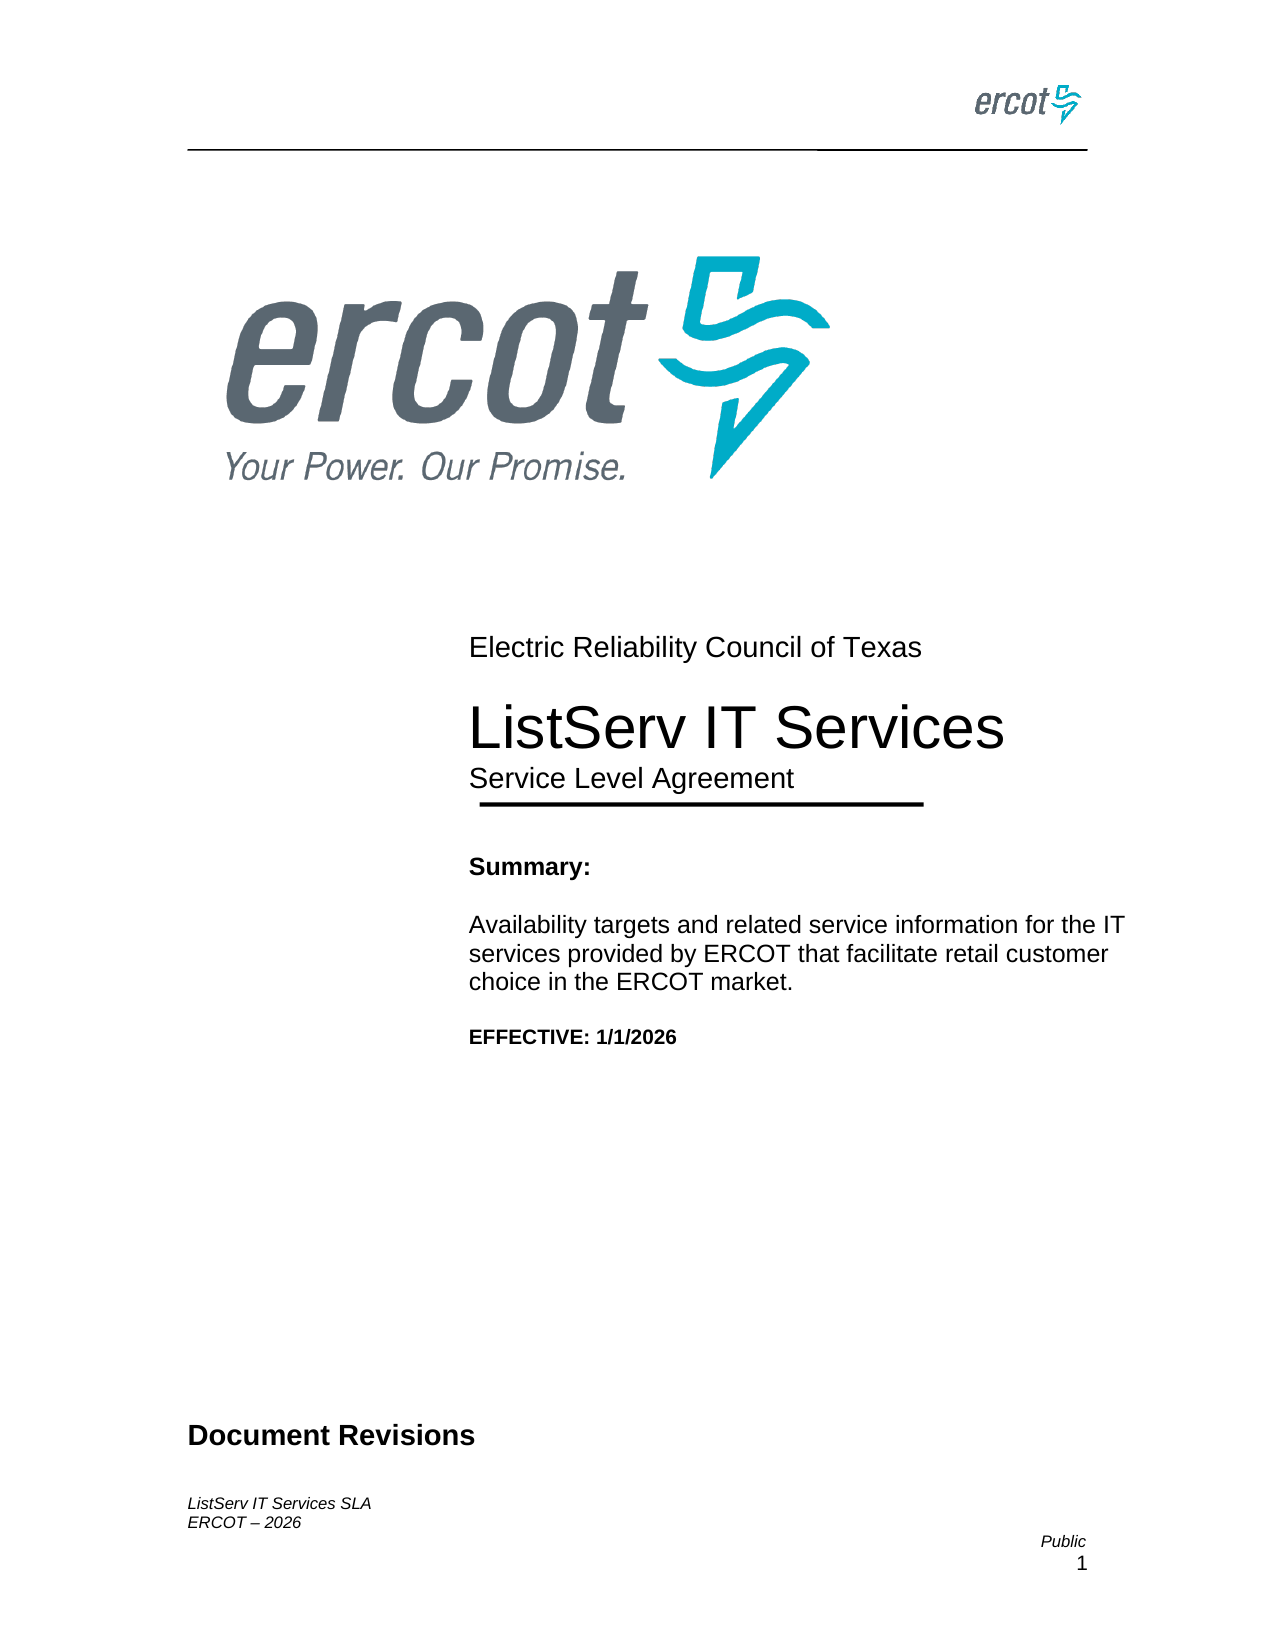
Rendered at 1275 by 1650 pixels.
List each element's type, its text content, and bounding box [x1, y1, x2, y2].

text Availability targets and related service information for the IT services provided by ERCOT that facilitate retail customer choice in the ERCOT market. [469, 910, 1188, 996]
text Service Level Agreement [469, 761, 1087, 795]
picture [968, 75, 1088, 135]
text Summary: [469, 852, 1188, 881]
text EFFECTIVE: 1/1/2026 [394, 1025, 1087, 1049]
text ListServ IT Services [469, 692, 1087, 761]
picture [187, 197, 869, 539]
text Electric Reliability Council of [469, 629, 1087, 663]
text Document Revisions [187, 1418, 1087, 1451]
